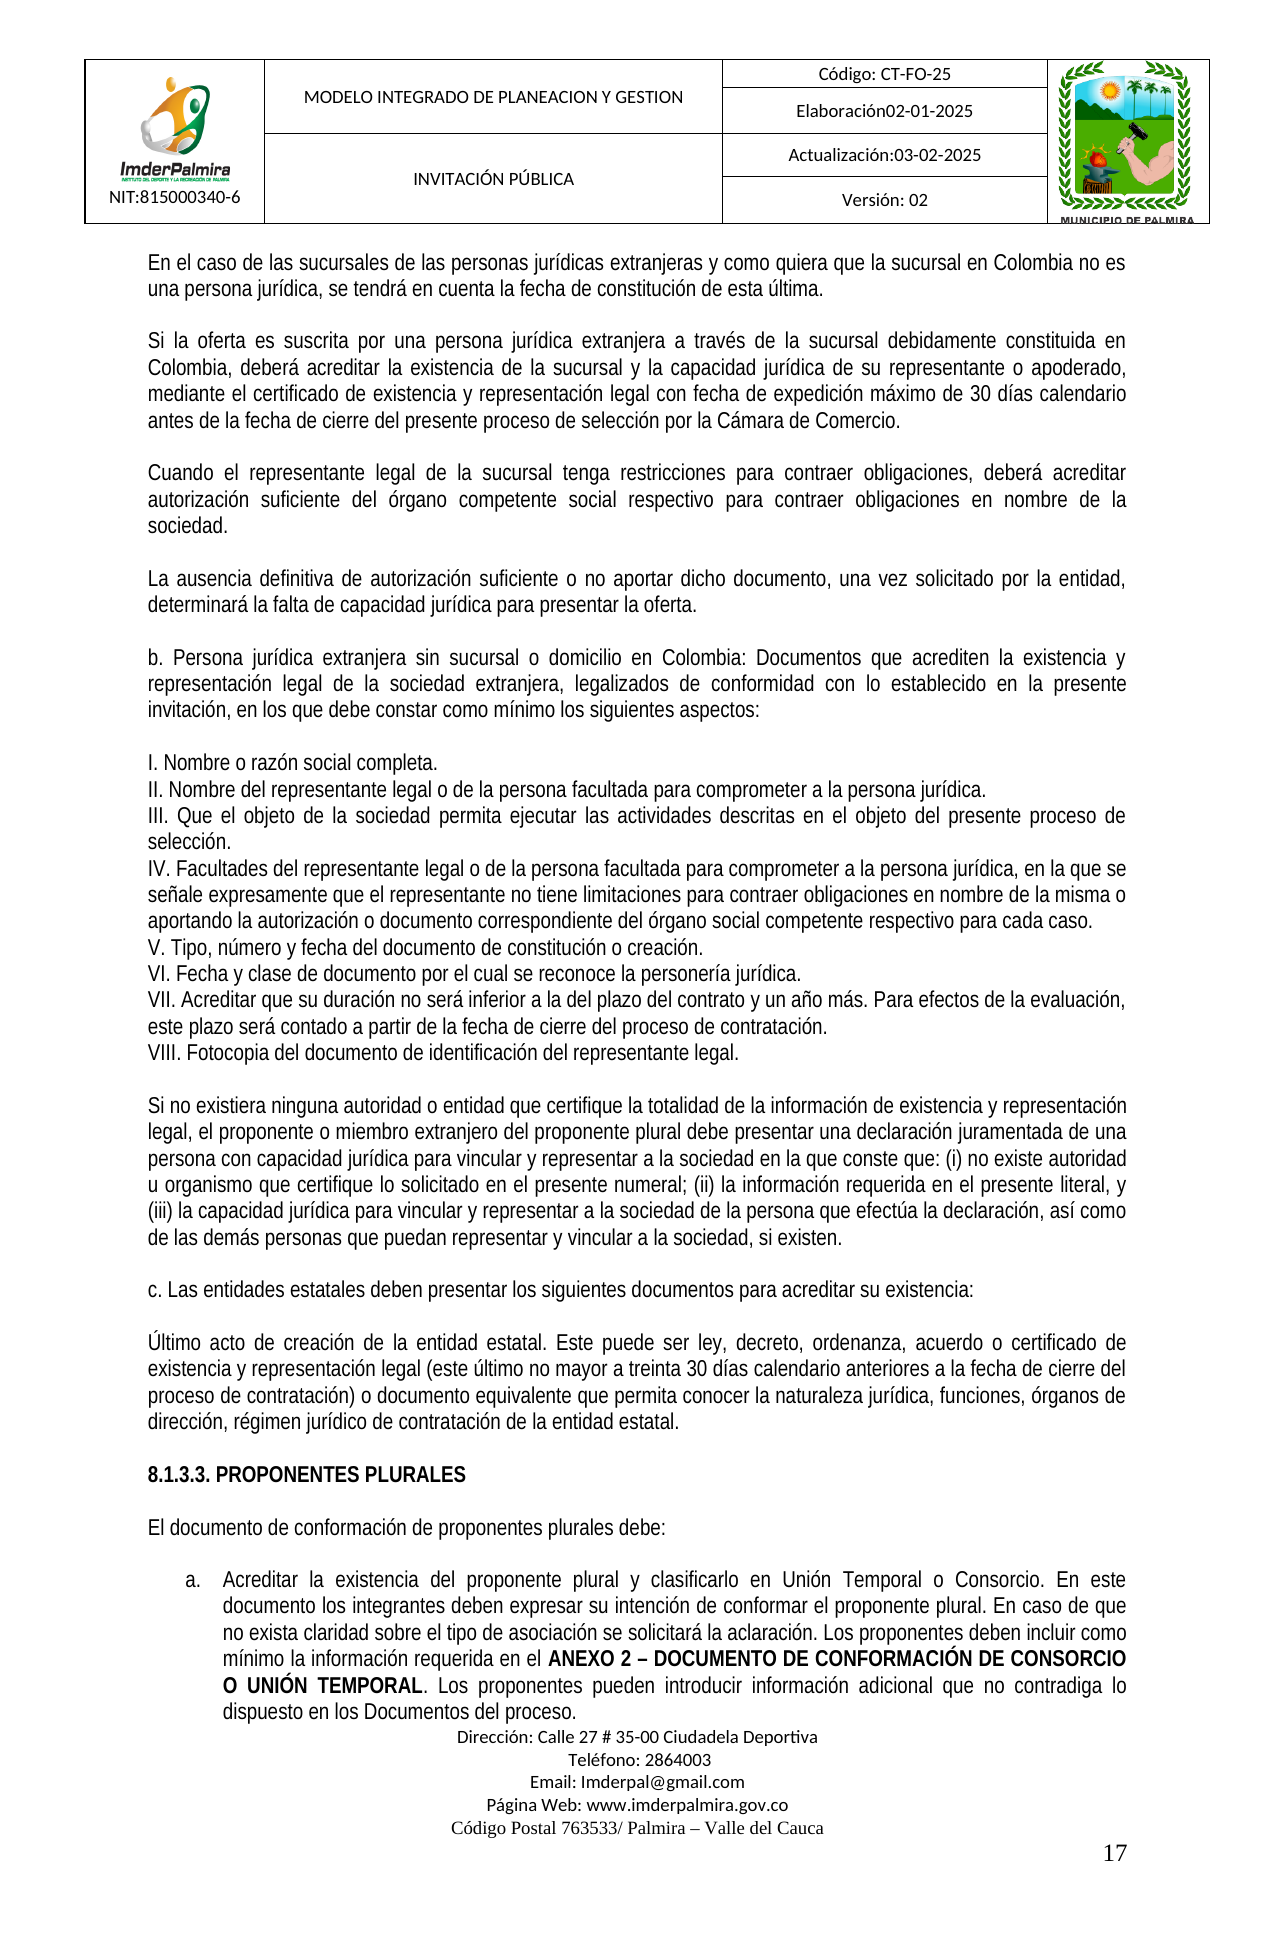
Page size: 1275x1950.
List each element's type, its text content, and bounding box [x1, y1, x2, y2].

text VIII. Fotocopia del documento de identificación del representante legal. [148, 1039, 1127, 1065]
text III. Que el objeto de la sociedad permita ejecutar las actividades descritas en el objeto del presente proceso de selección. [148, 802, 1127, 854]
text La ausencia definitiva de autorización suficiente o no aportar dicho documento, una vez solicitado por la entidad, determinará la falta de capacidad jurídica para presentar la oferta. [148, 565, 1127, 617]
text c. Las entidades estatales deben presentar los siguientes documentos para acreditar su existencia: [148, 1276, 1127, 1303]
text El documento de conformación de proponentes plurales debe: [148, 1513, 1127, 1540]
text b. Persona jurídica extranjera sin sucursal o domicilio en Colombia: Documentos que acrediten la existencia y representación legal de la sociedad extranjera, legalizados de conformidad con lo establecido en la presente invitación, en los que debe constar como mínimo los siguientes aspectos: [148, 644, 1127, 723]
text Si no existiera ninguna autoridad o entidad que certifique la totalidad de la información de existencia y representación legal, el proponente o miembro extranjero del proponente plural debe presentar una declaración juramentada de una persona con capacidad jurídica para vincular y representar a la sociedad en la que conste que: (i) no existe autoridad u organismo que certifique lo solicitado en el presente numeral; (ii) la información requerida en el presente literal, y (iii) la capacidad jurídica para vincular y representar a la sociedad de la persona que efectúa la declaración, así como de las demás personas que puedan representar y vincular a la sociedad, si existen. [148, 1092, 1127, 1250]
text Cuando el representante legal de la sucursal tenga restricciones para contraer obligaciones, deberá acreditar autorización suficiente del órgano competente social respectivo para contraer obligaciones en nombre de la sociedad. [148, 459, 1127, 538]
text En el caso de las sucursales de las personas jurídicas extranjeras y como quiera que la sucursal en Colombia no es una persona jurídica, se tendrá en cuenta la fecha de constitución de esta última. [148, 248, 1127, 301]
text Último acto de creación de la entidad estatal. Este puede ser ley, decreto, ordenanza, acuerdo o certificado de existencia y representación legal (este último no mayor a treinta 30 días calendario anteriores a la fecha de cierre del proceso de contratación) o documento equivalente que permita conocer la naturaleza jurídica, funciones, órganos de dirección, régimen jurídico de contratación de la entidad estatal. [148, 1329, 1127, 1434]
text I. Nombre o razón social completa. [148, 749, 1127, 776]
text V. Tipo, número y fecha del documento de constitución o creación. [148, 934, 1127, 960]
picture [119, 75, 231, 185]
picture [1058, 60, 1195, 224]
text IV. Facultades del representante legal o de la persona facultada para comprometer a la persona jurídica, en la que se señale expresamente que el representante no tiene limitaciones para contraer obligaciones en nombre de la misma o aportando la autorización o documento correspondiente del órgano social competente respectivo para cada caso. [148, 854, 1127, 934]
text II. Nombre del representante legal o de la persona facultada para comprometer a la persona jurídica. [148, 776, 1127, 802]
text VII. Acreditar que su duración no será inferior a la del plazo del contrato y un año más. Para efectos de la evaluación, este plazo será contado a partir de la fecha de cierre del proceso de contratación. [148, 986, 1127, 1039]
text VI. Fecha y clase de documento por el cual se reconoce la personería jurídica. [148, 960, 1127, 986]
text Si la oferta es suscrita por una persona jurídica extranjera a través de la sucursal debidamente constituida en Colombia, deberá acreditar la existencia de la sucursal y la capacidad jurídica de su representante o apoderado, mediante el certificado de existencia y representación legal con fecha de expedición máximo de 30 días calendario antes de la fecha de cierre del presente proceso de selección por la Cámara de Comercio. [148, 327, 1127, 433]
list Acreditar la existencia del proponente plural y clasificarlo en Unión Temporal o Consorcio. En este documento los integrantes deben expresar su intención de conformar el proponente plural. En caso de que no exista claridad sobre el tipo de asociación se solicitará la aclaración. Los proponentes deben incluir como mínimo la información requerida en el ANEXO 2 – DOCUMENTO DE CONFORMACIÓN DE CONSORCIO O UNIÓN TEMPORAL. Los proponentes pueden introducir información adicional que no contradiga lo dispuesto en los Documentos del proceso. [185, 1566, 1127, 1724]
text 8.1.3.3. PROPONENTES PLURALES [148, 1461, 1127, 1487]
